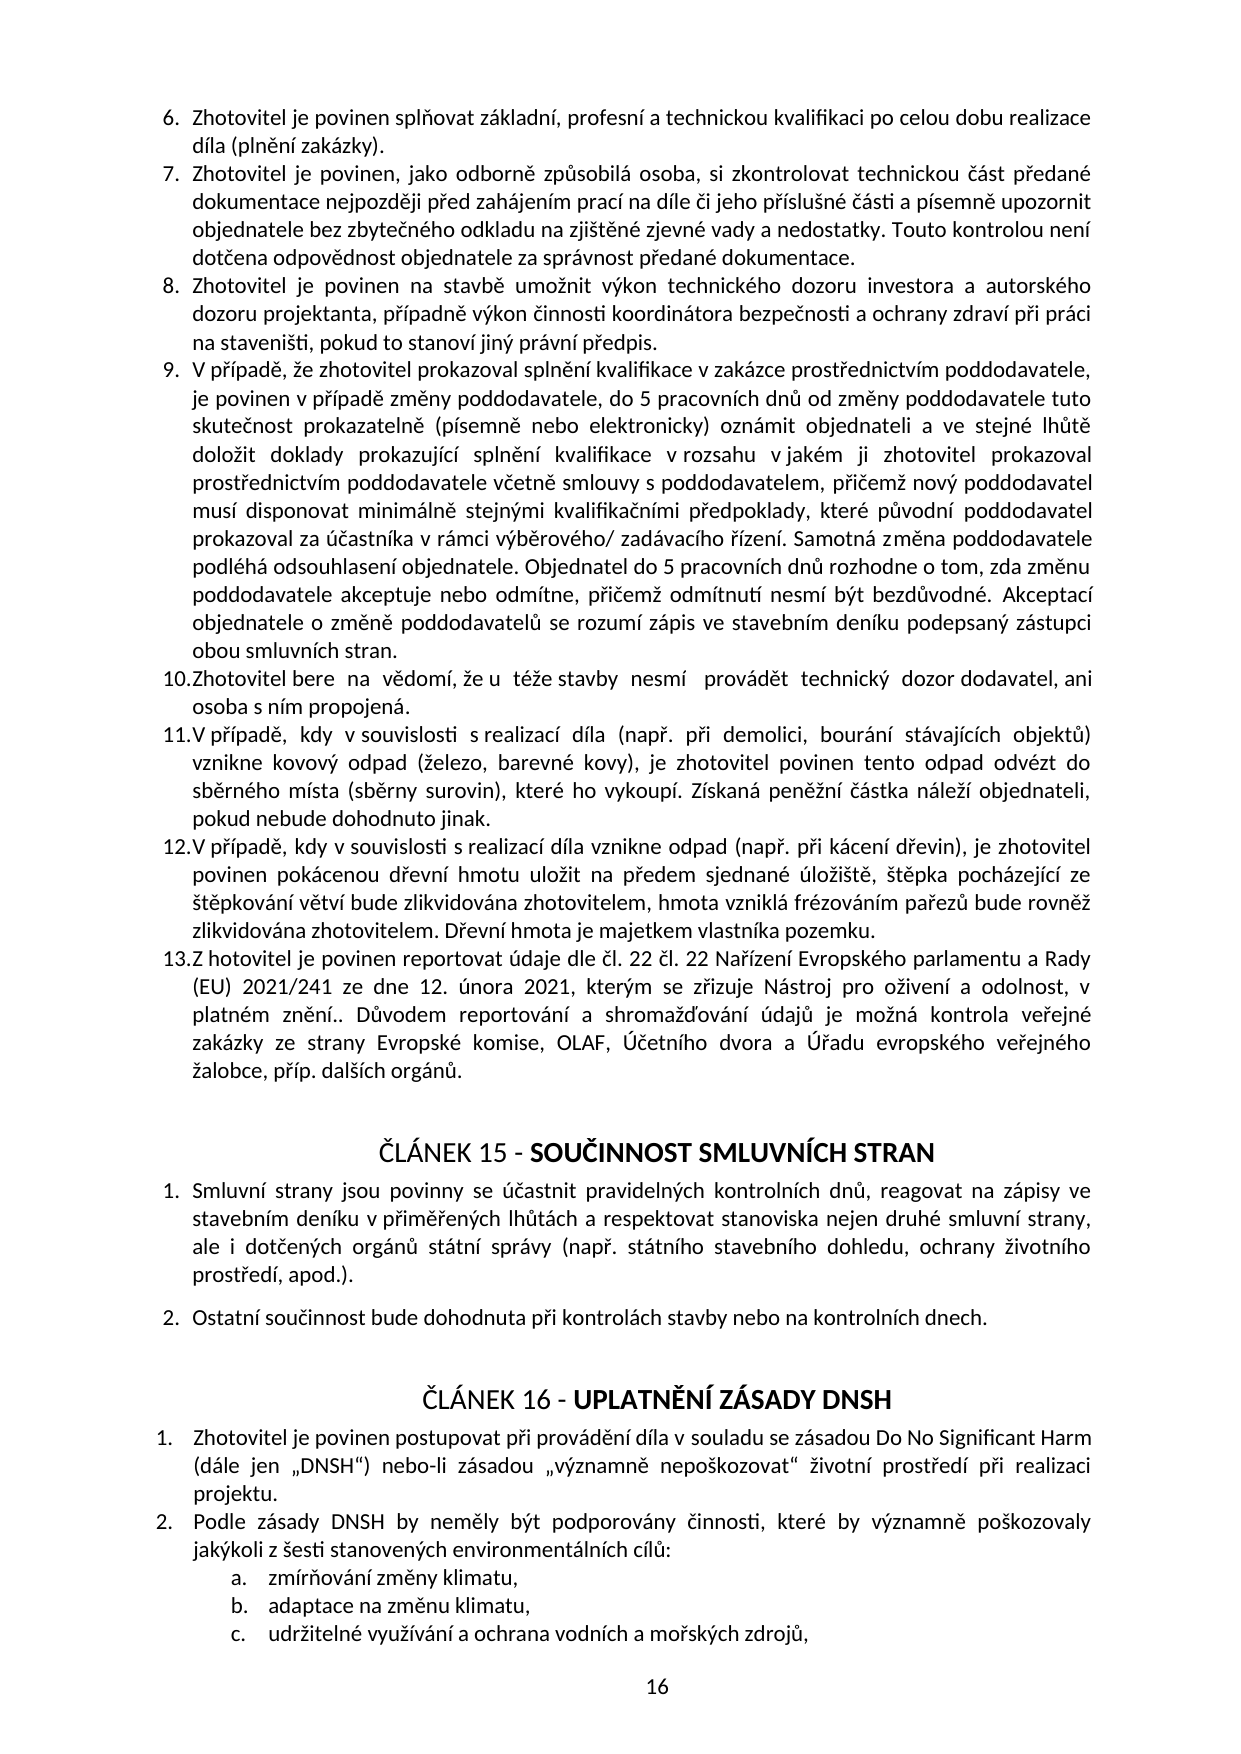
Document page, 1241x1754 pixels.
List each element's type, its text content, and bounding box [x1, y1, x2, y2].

list Ostatní součinnost bude dohodnuta při kontrolách stavby nebo na kontrolních dnech. [162, 1303, 1093, 1331]
list V případě, kdy v souvislosti s realizací díla vznikne odpad (např. při kácení dřevin), je zhotovitel povinen pokácenou dřevní hmotu uložit na předem sjednané úložiště, štěpka pocházející ze štěpkování větví bude zlikvidována zhotovitelem, hmota vzniklá frézováním pařezů bude rovněž zlikvidována zhotovitelem. Dřevní hmota je majetkem vlastníka pozemku. [162, 832, 1093, 944]
subtitle Článek 15 - Součinnost smluvních stran [118, 1134, 1093, 1170]
list Smluvní strany jsou povinny se účastnit pravidelných kontrolních dnů, reagovat na zápisy ve stavebním deníku v přiměřených lhůtách a respektovat stanoviska nejen druhé smluvní strany, ale i dotčených orgánů státní správy (např. státního stavebního dohledu, ochrany životního prostředí, apod.). [162, 1176, 1093, 1288]
list Zhotovitel je povinen, jako odborně způsobilá osoba, si zkontrolovat technickou část předané dokumentace nejpozději před zahájením prací na díle či jeho příslušné části a písemně upozornit objednatele bez zbytečného odkladu na zjištěné zjevné vady a nedostatky. Touto kontrolou není dotčena odpovědnost objednatele za správnost předané dokumentace. [162, 159, 1093, 272]
list Zhotovitel bere na vědomí, že u téže stavby nesmí provádět technický dozor dodavatel, ani osoba s ním propojená. [410, 664, 1093, 720]
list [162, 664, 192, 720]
list adaptace na změnu klimatu, [231, 1591, 1093, 1619]
list Podle zásady DNSH by neměly být podporovány činnosti, které by významně poškozovaly jakýkoli z šesti stanovených environmentálních cílů: [156, 1507, 1093, 1563]
subtitle Článek 16 - UPLATNĚNÍ ZÁSADY DNSH [118, 1381, 1093, 1417]
list Z hotovitel je povinen reportovat údaje dle čl. 22 čl. 22 Nařízení Evropského parlamentu a Rady (EU) 2021/241 ze dne 12. února 2021, kterým se zřizuje Nástroj pro oživení a odolnost, v platném znění.. Důvodem reportování a shromažďování údajů je možná kontrola veřejné zakázky ze strany Evropské komise, OLAF, Účetního dvora a Úřadu evropského veřejného žalobce, příp. dalších orgánů. [162, 944, 1093, 1084]
list zmírňování změny klimatu, [231, 1563, 1093, 1591]
list Zhotovitel je povinen splňovat základní, profesní a technickou kvalifikaci po celou dobu realizace díla (plnění zakázky). [162, 103, 1093, 159]
list Zhotovitel je povinen na stavbě umožnit výkon technického dozoru investora a autorského dozoru projektanta, případně výkon činnosti koordinátora bezpečnosti a ochrany zdraví při práci na staveništi, pokud to stanoví jiný právní předpis. [162, 272, 1093, 356]
list V případě, kdy v souvislosti s realizací díla (např. při demolici, bourání stávajících objektů) vznikne kovový odpad (železo, barevné kovy), je zhotovitel povinen tento odpad odvézt do sběrného místa (sběrny surovin), které ho vykoupí. Získaná peněžní částka náleží objednateli, pokud nebude dohodnuto jinak. [162, 720, 1093, 832]
list V případě, že zhotovitel prokazoval splnění kvalifikace v zakázce prostřednictvím poddodavatele, je povinen v případě změny poddodavatele, do 5 pracovních dnů od změny poddodavatele tuto skutečnost prokazatelně (písemně nebo elektronicky) oznámit objednateli a ve stejné lhůtě doložit doklady prokazující splnění kvalifikace v rozsahu v jakém ji zhotovitel prokazoval prostřednictvím poddodavatele včetně smlouvy s poddodavatelem, přičemž nový poddodavatel musí disponovat minimálně stejnými kvalifikačními předpoklady, které původní poddodavatel prokazoval za účastníka v rámci výběrového/ zadávacího řízení. Samotná změna poddodavatele podléhá odsouhlasení objednatele. Objednatel do 5 pracovních dnů rozhodne o tom, zda změnu poddodavatele akceptuje nebo odmítne, přičemž odmítnutí nesmí být bezdůvodné. Akceptací objednatele o změně poddodavatelů se rozumí zápis ve stavebním deníku podepsaný zástupci obou smluvních stran. [162, 356, 1093, 664]
list udržitelné využívání a ochrana vodních a mořských zdrojů, [231, 1619, 1093, 1647]
list Zhotovitel je povinen postupovat při provádění díla v souladu se zásadou Do No Significant Harm (dále jen „DNSH“) nebo-li zásadou „významně nepoškozovat“ životní prostředí při realizaci projektu. [156, 1423, 1093, 1507]
